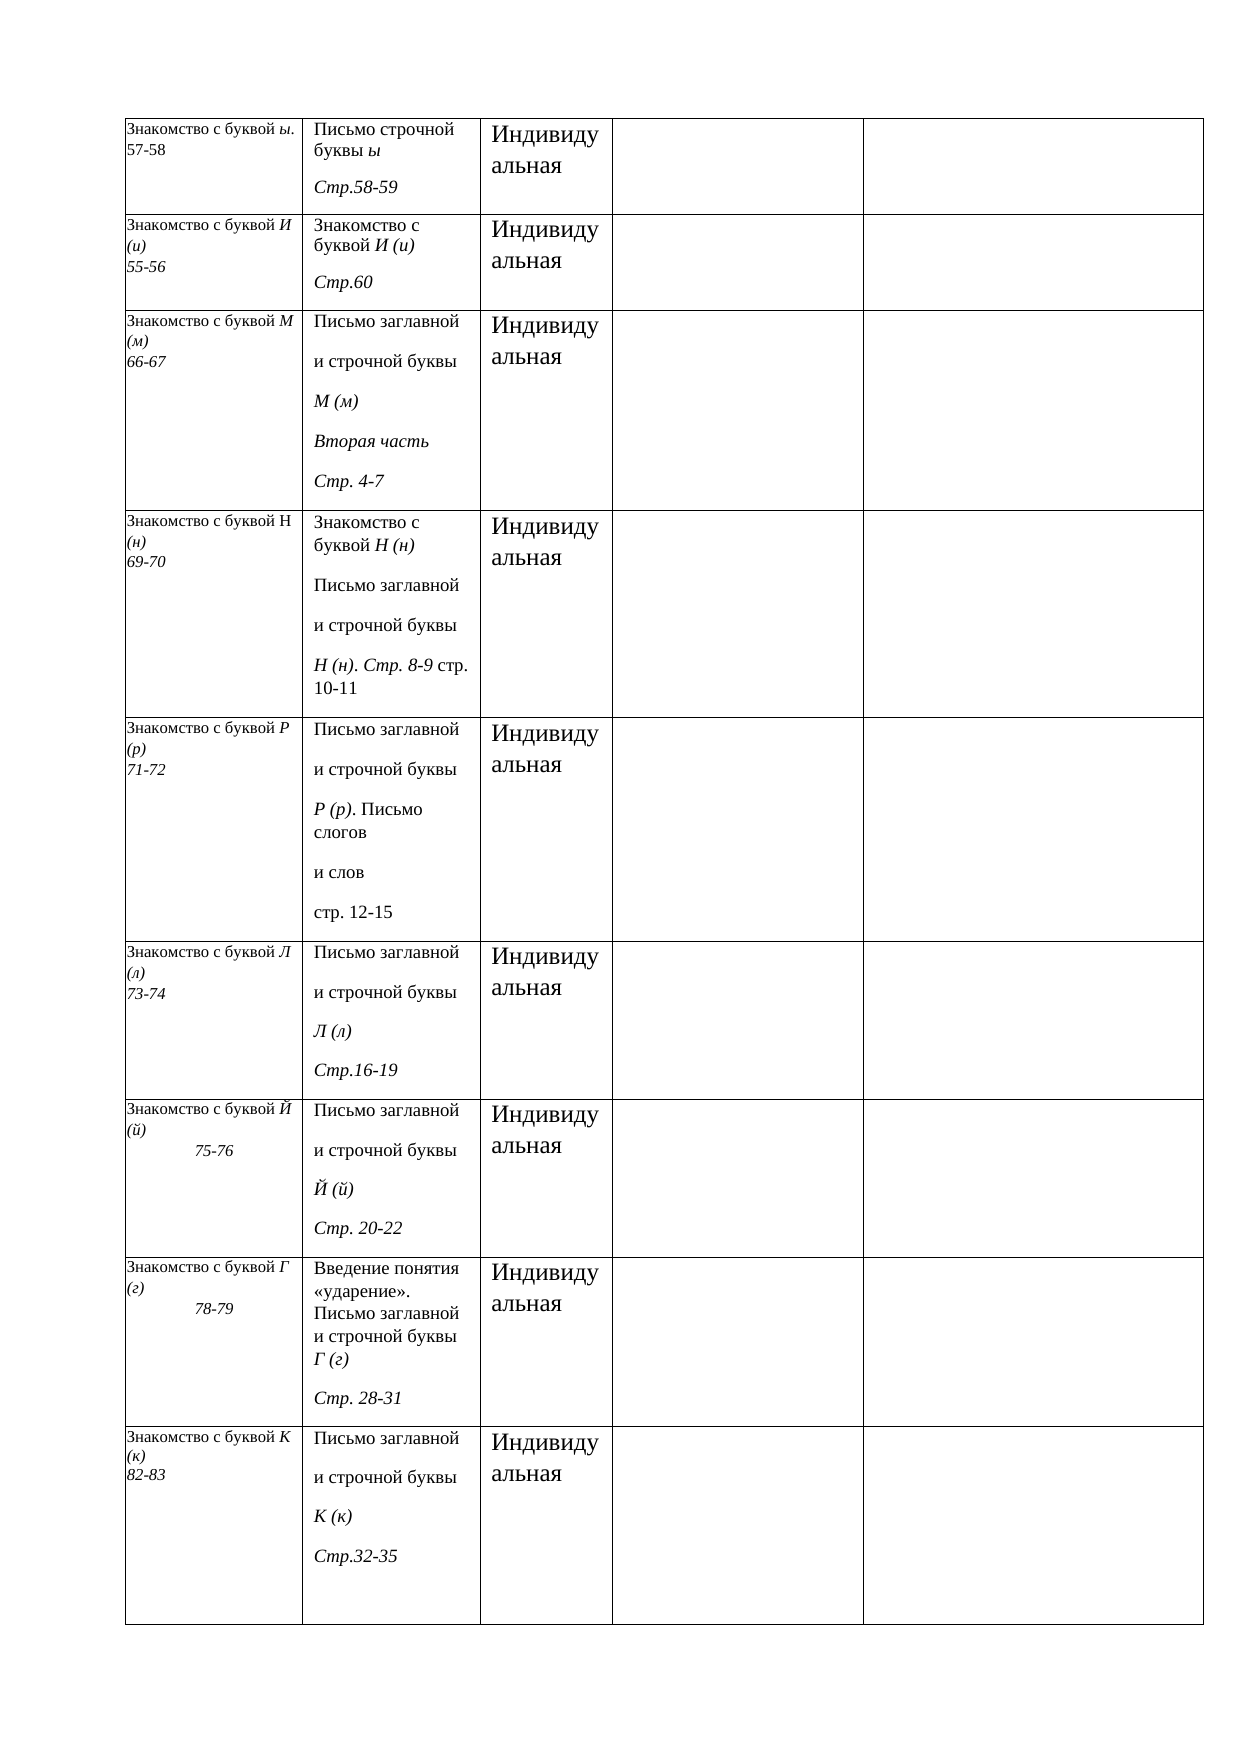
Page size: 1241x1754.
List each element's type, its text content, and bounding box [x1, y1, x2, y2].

table_cell Знакомство с буквой ы. 57-58 [126, 119, 302, 214]
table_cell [126, 1427, 302, 1624]
table_cell [864, 942, 1203, 1099]
table_cell Знакомство с буквой Й (й) 75-76 [126, 1100, 302, 1256]
table_cell [864, 511, 1203, 717]
table_cell Письмо заглавной и строчной буквы Й (й) Стр. 20-22 [303, 1100, 480, 1256]
table_cell Индивидуальная [481, 718, 612, 941]
table_cell [613, 718, 863, 941]
table_cell Знакомство с буквой Н (н) 69-70 [126, 511, 302, 717]
table_cell Индивидуальная [481, 1427, 612, 1624]
table_cell Индивидуальная [481, 942, 612, 1099]
table_cell [864, 311, 1203, 510]
table_cell Знакомство с буквой Р (р) 71-72 [126, 718, 302, 941]
table_cell Знакомство с буквой И (и) Стр.60 [303, 215, 480, 310]
table_cell Письмо строчной буквы ы Стр.58-59 [303, 119, 480, 214]
table_cell [864, 1100, 1203, 1256]
table_cell Введение понятия «ударение». Письмо заглавной и строчной буквы Г (г) Стр. 28-31 [303, 1258, 480, 1426]
table_cell Знакомство с буквой Г (г) 78-79 [126, 1258, 302, 1426]
table_cell [613, 119, 863, 214]
table_cell [613, 1100, 863, 1256]
table_cell Письмо заглавной и строчной буквы Р (р). Письмо слогов и слов стр. 12-15 [303, 718, 480, 941]
table_cell Письмо заглавной и строчной буквы М (м) Вторая часть Стр. 4-7 [303, 311, 480, 510]
table_cell Индивидуальная [481, 215, 612, 310]
table_cell Знакомство с буквой Л (л) 73-74 [126, 942, 302, 1099]
table_cell Индивидуальная [481, 1258, 612, 1426]
table_cell [613, 1427, 863, 1624]
table_cell Знакомство с буквой И (и) 55-56 [126, 215, 302, 310]
table_cell [864, 718, 1203, 941]
table_cell [864, 1258, 1203, 1426]
table_cell Знакомство с буквой Н (н) Письмо заглавной и строчной буквы Н (н). Стр. 8-9 стр. 10-11 [303, 511, 480, 717]
table_cell [613, 215, 863, 310]
table_cell [864, 215, 1203, 310]
table_cell Индивидуальная [481, 311, 612, 510]
table_cell [864, 119, 1203, 214]
table_cell [613, 942, 863, 1099]
table_cell [613, 1258, 863, 1426]
table_cell Индивидуальная [481, 119, 612, 214]
table_cell [864, 1427, 1203, 1624]
table_cell Знакомство с буквой М (м) 66-67 [126, 311, 302, 510]
table_cell Индивидуальная [481, 511, 612, 717]
table_cell Письмо заглавной и строчной буквы Л (л) Стр.16-19 [303, 942, 480, 1099]
table_cell [613, 311, 863, 510]
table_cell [303, 1427, 480, 1624]
table_cell [613, 511, 863, 717]
table_cell Индивидуальная [481, 1100, 612, 1256]
